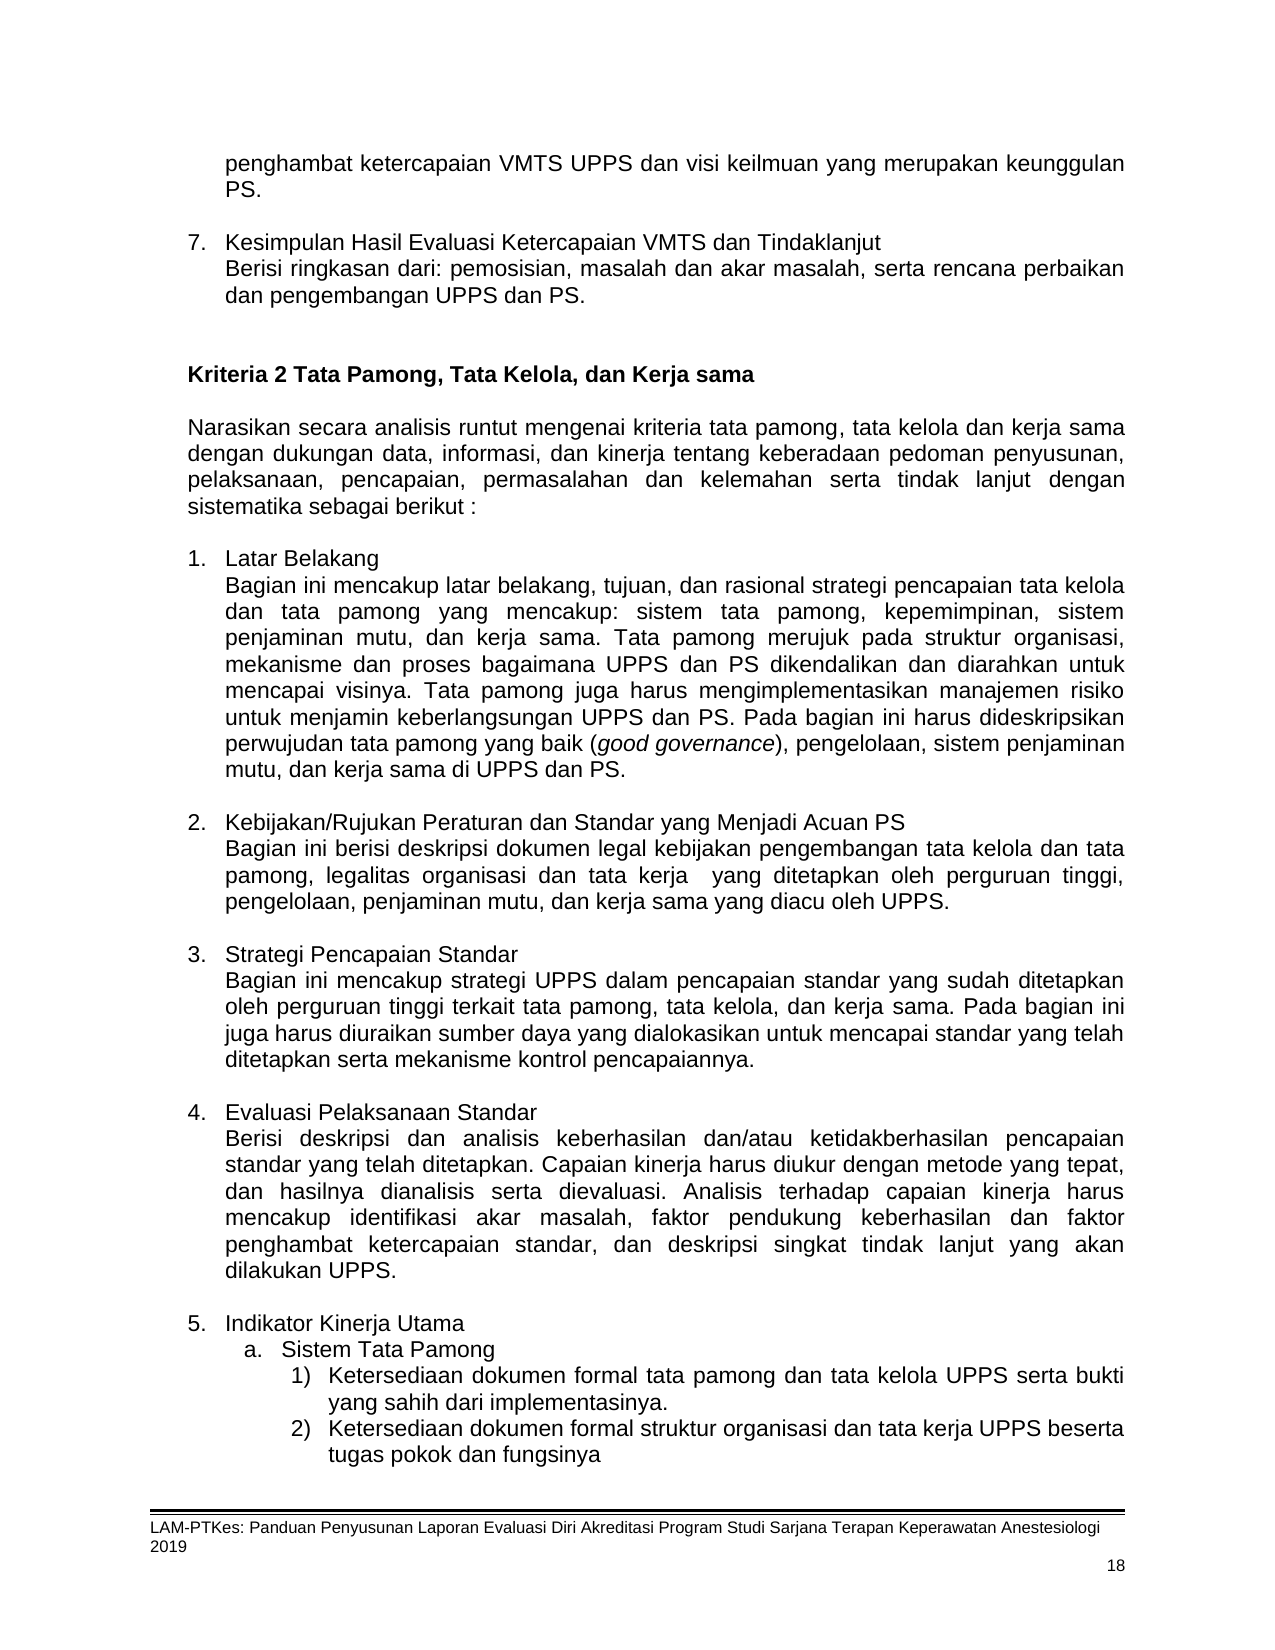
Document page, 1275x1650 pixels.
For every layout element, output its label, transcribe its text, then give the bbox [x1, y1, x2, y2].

subtitle Kriteria 2 Tata Pamong, Tata Kelola, dan Kerja sama [187, 361, 1125, 387]
list Kebijakan/Rujukan Peraturan dan Standar yang Menjadi Acuan PS [187, 809, 1125, 835]
text Bagian ini berisi deskripsi dokumen legal kebijakan pengembangan tata kelola dan tata pamong, legalitas organisasi dan tata kerja yang ditetapkan oleh perguruan tinggi, pengelolaan, penjaminan mutu, dan kerja sama yang diacu oleh UPPS. [225, 835, 1125, 914]
list Indikator Kinerja Utama [187, 1309, 1125, 1336]
list Latar Belakang [187, 545, 1125, 572]
text Berisi deskripsi dan analisis keberhasilan dan/atau ketidakberhasilan pencapaian standar yang telah ditetapkan. Capaian kinerja harus diukur dengan metode yang tepat, dan hasilnya dianalisis serta dievaluasi. Analisis terhadap capaian kinerja harus mencakup identifikasi akar masalah, faktor pendukung keberhasilan dan faktor penghambat ketercapaian standar, dan deskripsi singkat tindak lanjut yang akan dilakukan UPPS. [225, 1125, 1125, 1283]
text Bagian ini mencakup latar belakang, tujuan, dan rasional strategi pencapaian tata kelola dan tata pamong yang mencakup: sistem tata pamong, kepemimpinan, sistem penjaminan mutu, dan kerja sama. Tata pamong merujuk pada struktur organisasi, mekanisme dan proses bagaimana UPPS dan PS dikendalikan dan diarahkan untuk mencapai visinya. Tata pamong juga harus mengimplementasikan manajemen risiko untuk menjamin keberlangsungan UPPS dan PS. Pada bagian ini harus dideskripsikan perwujudan tata pamong yang baik (good governance), pengelolaan, sistem penjaminan mutu, dan kerja sama di UPPS dan PS. [225, 572, 1125, 782]
list Ketersediaan dokumen formal struktur organisasi dan tata kerja UPPS beserta tugas pokok dan fungsinya [291, 1415, 1125, 1468]
list Evaluasi Pelaksanaan Standar [187, 1099, 1125, 1125]
list Sistem Tata Pamong [244, 1336, 1125, 1362]
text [225, 150, 1125, 203]
text Berisi ringkasan dari: pemosisian, masalah dan akar masalah, serta rencana perbaikan dan pengembangan UPPS dan PS. [225, 255, 1125, 308]
list Strategi Pencapaian Standar [187, 941, 1125, 967]
text Narasikan secara analisis runtut mengenai kriteria tata pamong, tata kelola dan kerja sama dengan dukungan data, informasi, dan kinerja tentang keberadaan pedoman penyusunan, pelaksanaan, pencapaian, permasalahan dan kelemahan serta tindak lanjut dengan sistematika sebagai berikut : [187, 413, 1125, 519]
list Ketersediaan dokumen formal tata pamong dan tata kelola UPPS serta bukti yang sahih dari implementasinya. [291, 1362, 1125, 1415]
text Bagian ini mencakup strategi UPPS dalam pencapaian standar yang sudah ditetapkan oleh perguruan tinggi terkait tata pamong, tata kelola, dan kerja sama. Pada bagian ini juga harus diuraikan sumber daya yang dialokasikan untuk mencapai standar yang telah ditetapkan serta mekanisme kontrol pencapaiannya. [225, 967, 1125, 1072]
list Kesimpulan Hasil Evaluasi Ketercapaian VMTS dan Tindaklanjut [187, 229, 1125, 255]
